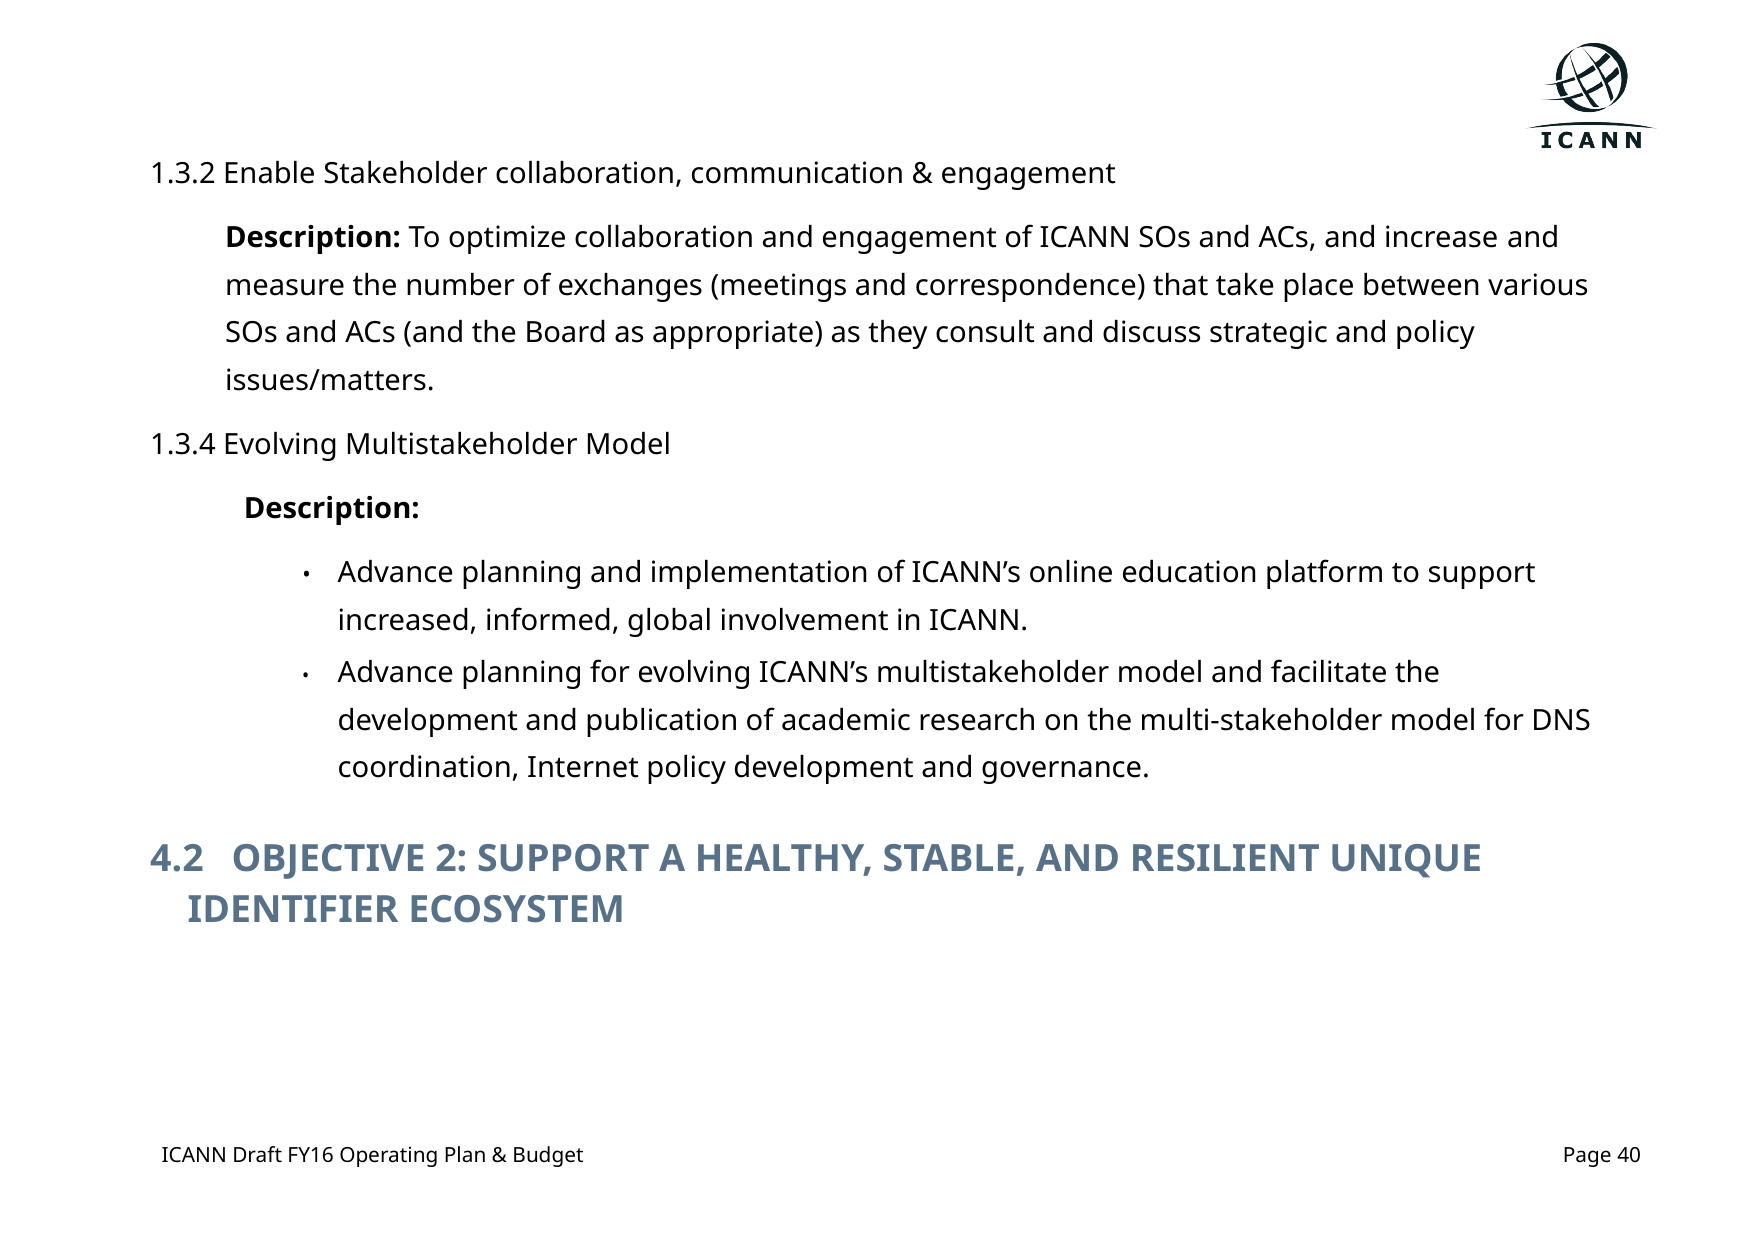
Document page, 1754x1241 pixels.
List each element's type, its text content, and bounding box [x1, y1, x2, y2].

list Advance planning and implementation of ICANN’s online education platform to support increased, informed, global involvement in ICANN. [300, 552, 1604, 639]
text 1.3.4 Evolving Multistakeholder Model [150, 423, 1604, 463]
text Description: [244, 487, 1604, 527]
picture [1518, 39, 1664, 152]
text Description: To optimize collaboration and engagement of ICANN SOs and ACs, and increase and measure the number of exchanges (meetings and correspondence) that take place between various SOs and ACs (and the Board as appropriate) as they consult and discuss strategic and policy issues/matters. [225, 216, 1604, 399]
list Advance planning for evolving ICANN’s multistakeholder model and facilitate the development and publication of academic research on the multi-stakeholder model for DNS coordination, Internet policy development and governance. [300, 651, 1604, 786]
text 1.3.2 Enable Stakeholder collaboration, communication & engagement [150, 152, 1604, 192]
text OBJECTIVE 2: Support a healthy, stable, and resilient unique identifier ecosystem [150, 831, 1641, 933]
